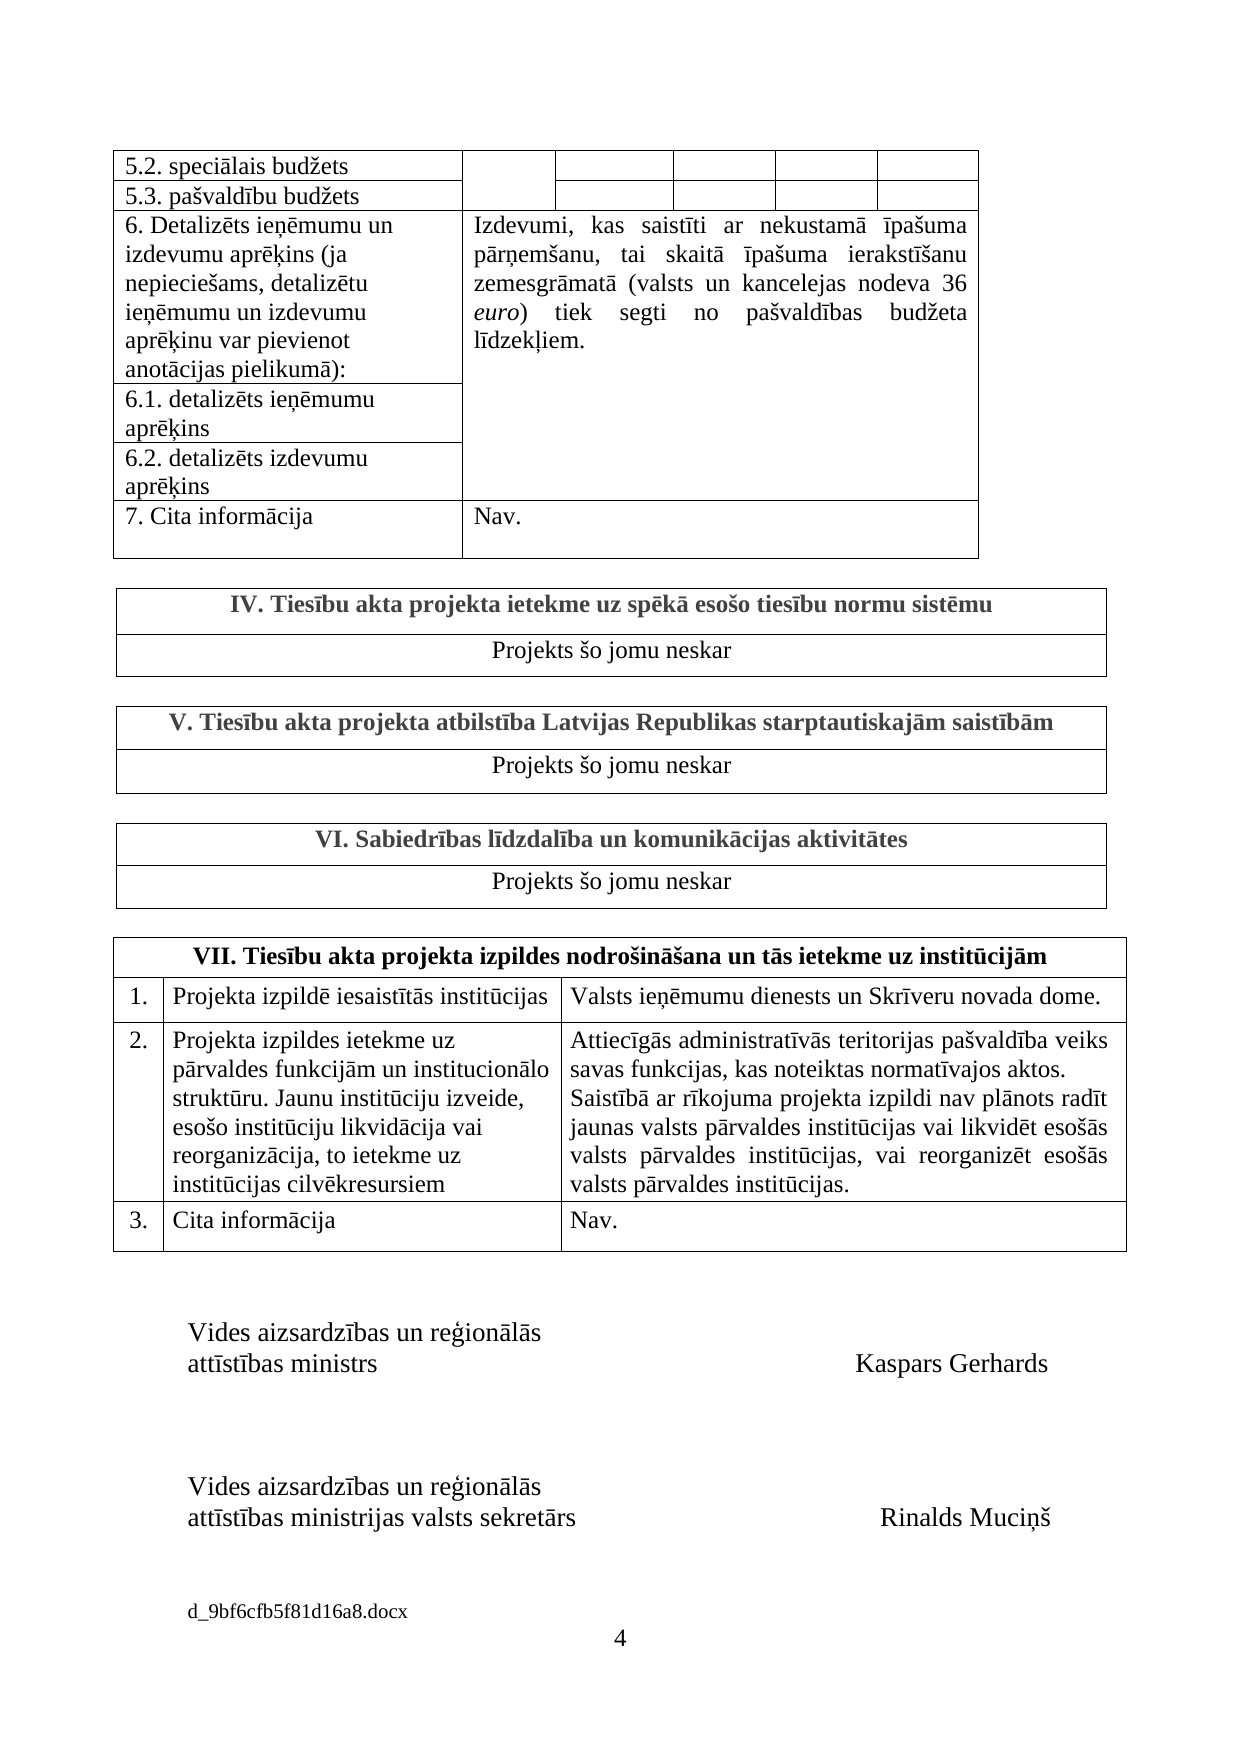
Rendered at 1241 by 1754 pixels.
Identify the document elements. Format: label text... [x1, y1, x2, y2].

table_cell Attiecīgās administratīvās teritorijas pašvaldība veiks savas funkcijas, kas noteiktas normatīvajos aktos. Saistībā ar rīkojuma projekta izpildi nav plānots radīt jaunas valsts pārvaldes institūcijas vai likvidēt esošās valsts pārvaldes institūcijas, vai reorganizēt esošās valsts pārvaldes institūcijas. [562, 1023, 1126, 1201]
table_header IV. Tiesību akta projekta ietekme uz spēkā esošo tiesību normu sistēmu [117, 589, 1106, 634]
table_cell [556, 151, 673, 180]
table_cell Projekts šo jomu neskar [117, 866, 1106, 907]
table_cell Projekta izpildes ietekme uz pārvaldes funkcijām un institucionālo struktūru. Jaunu institūciju izveide, esošo institūciju likvidācija vai reorganizācija, to ietekme uz institūcijas cilvēkresursiem [164, 1023, 561, 1201]
table_cell [674, 181, 775, 209]
table_cell [674, 151, 775, 180]
text Vides aizsardzības un reģionālās [187, 1469, 1053, 1501]
table_cell 5.2. speciālais budžets [114, 151, 462, 180]
table_cell 6. Detalizēts ieņēmumu un izdevumu aprēķins (ja nepieciešams, detalizētu ieņēmumu un izdevumu aprēķinu var pievienot anotācijas pielikumā): [114, 211, 462, 383]
table_cell Nav. [463, 501, 978, 558]
table_cell [878, 151, 978, 180]
table_cell [878, 181, 978, 209]
table_header VII. Tiesību akta projekta izpildes nodrošināšana un tās ietekme uz institūcijām [114, 938, 1126, 977]
table_cell Projekta izpildē iesaistītās institūcijas [164, 978, 561, 1022]
table_cell Projekts šo jomu neskar [117, 635, 1106, 676]
table_cell Valsts ieņēmumu dienests un Skrīveru novada dome. [562, 978, 1126, 1022]
table_cell 6.1. detalizēts ieņēmumu aprēķins [114, 384, 462, 442]
table_cell Nav. [562, 1202, 1126, 1251]
table_cell Cita informācija [164, 1202, 561, 1251]
table_header VI. Sabiedrības līdzdalība un komunikācijas aktivitātes [117, 824, 1106, 865]
table_cell [776, 181, 877, 209]
table_cell 6.2. detalizēts izdevumu aprēķins [114, 443, 462, 500]
table_cell 7. Cita informācija [114, 501, 462, 558]
table_cell [776, 151, 877, 180]
table_cell 5.3. pašvaldību budžets [114, 181, 462, 209]
table_header V. Tiesību akta projekta atbilstība Latvijas Republikas starptautiskajām saistībām [117, 707, 1106, 749]
table_cell Izdevumi, kas saistīti ar nekustamā īpašuma pārņemšanu, tai skaitā īpašuma ierakstīšanu zemesgrāmatā (valsts un kancelejas nodeva 36 euro) tiek segti no pašvaldības budžeta līdzekļiem. [463, 211, 978, 500]
table_cell 1. [114, 978, 163, 1022]
text attīstības ministrs Kaspars Gerhards [187, 1347, 1053, 1378]
table_cell 2. [114, 1023, 163, 1201]
text attīstības ministrijas valsts sekretārs Rinalds Muciņš [187, 1501, 1053, 1532]
table_cell 3. [114, 1202, 163, 1251]
table_cell Projekts šo jomu neskar [117, 750, 1106, 793]
text Vides aizsardzības un reģionālās [187, 1316, 1053, 1347]
table_cell [556, 181, 673, 209]
